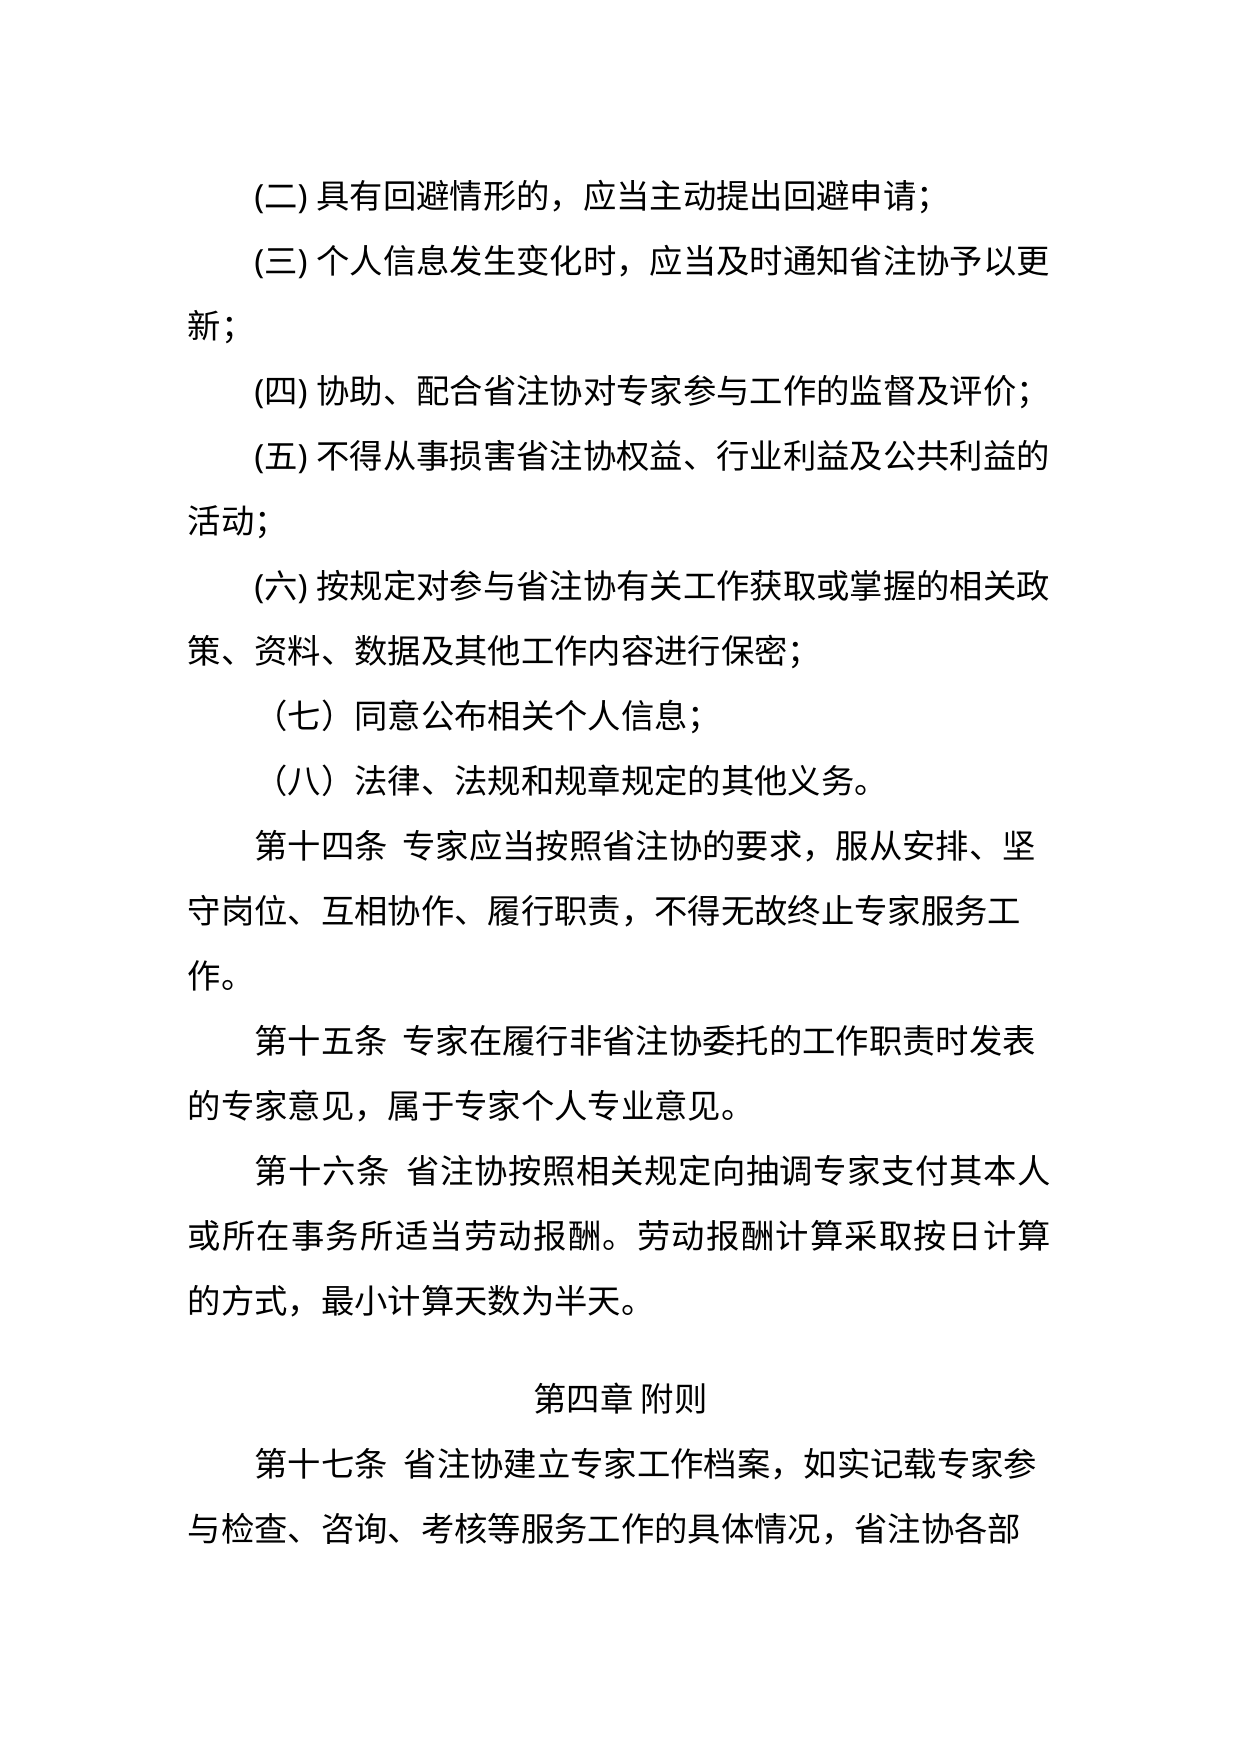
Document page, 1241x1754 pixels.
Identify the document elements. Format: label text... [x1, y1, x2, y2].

text （八）法律、法规和规章规定的其他义务。 [187, 747, 1053, 812]
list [187, 1429, 1053, 1559]
text 第十五条 专家在履行非省注协委托的工作职责时发表的专家意见，属于专家个人专业意见。 [187, 1007, 1053, 1137]
list 第四章 附则 [187, 1364, 1053, 1429]
text (五) 不得从事损害省注协权益、行业利益及公共利益的活动； [187, 422, 1053, 552]
text (四) 协助、配合省注协对专家参与工作的监督及评价； [187, 357, 1053, 422]
text 第十六条 省注协按照相关规定向抽调专家支付其本人或所在事务所适当劳动报酬。劳动报酬计算采取按日计算的方式，最小计算天数为半天。 [187, 1137, 1053, 1332]
text 第十四条 专家应当按照省注协的要求，服从安排、坚守岗位、互相协作、履行职责，不得无故终止专家服务工作。 [187, 812, 1053, 1007]
text (三) 个人信息发生变化时，应当及时通知省注协予以更新； [187, 227, 1053, 357]
text (二) 具有回避情形的，应当主动提出回避申请； [187, 162, 1053, 227]
text （七）同意公布相关个人信息； [187, 682, 1053, 747]
text (六) 按规定对参与省注协有关工作获取或掌握的相关政策、资料、数据及其他工作内容进行保密； [187, 552, 1053, 682]
